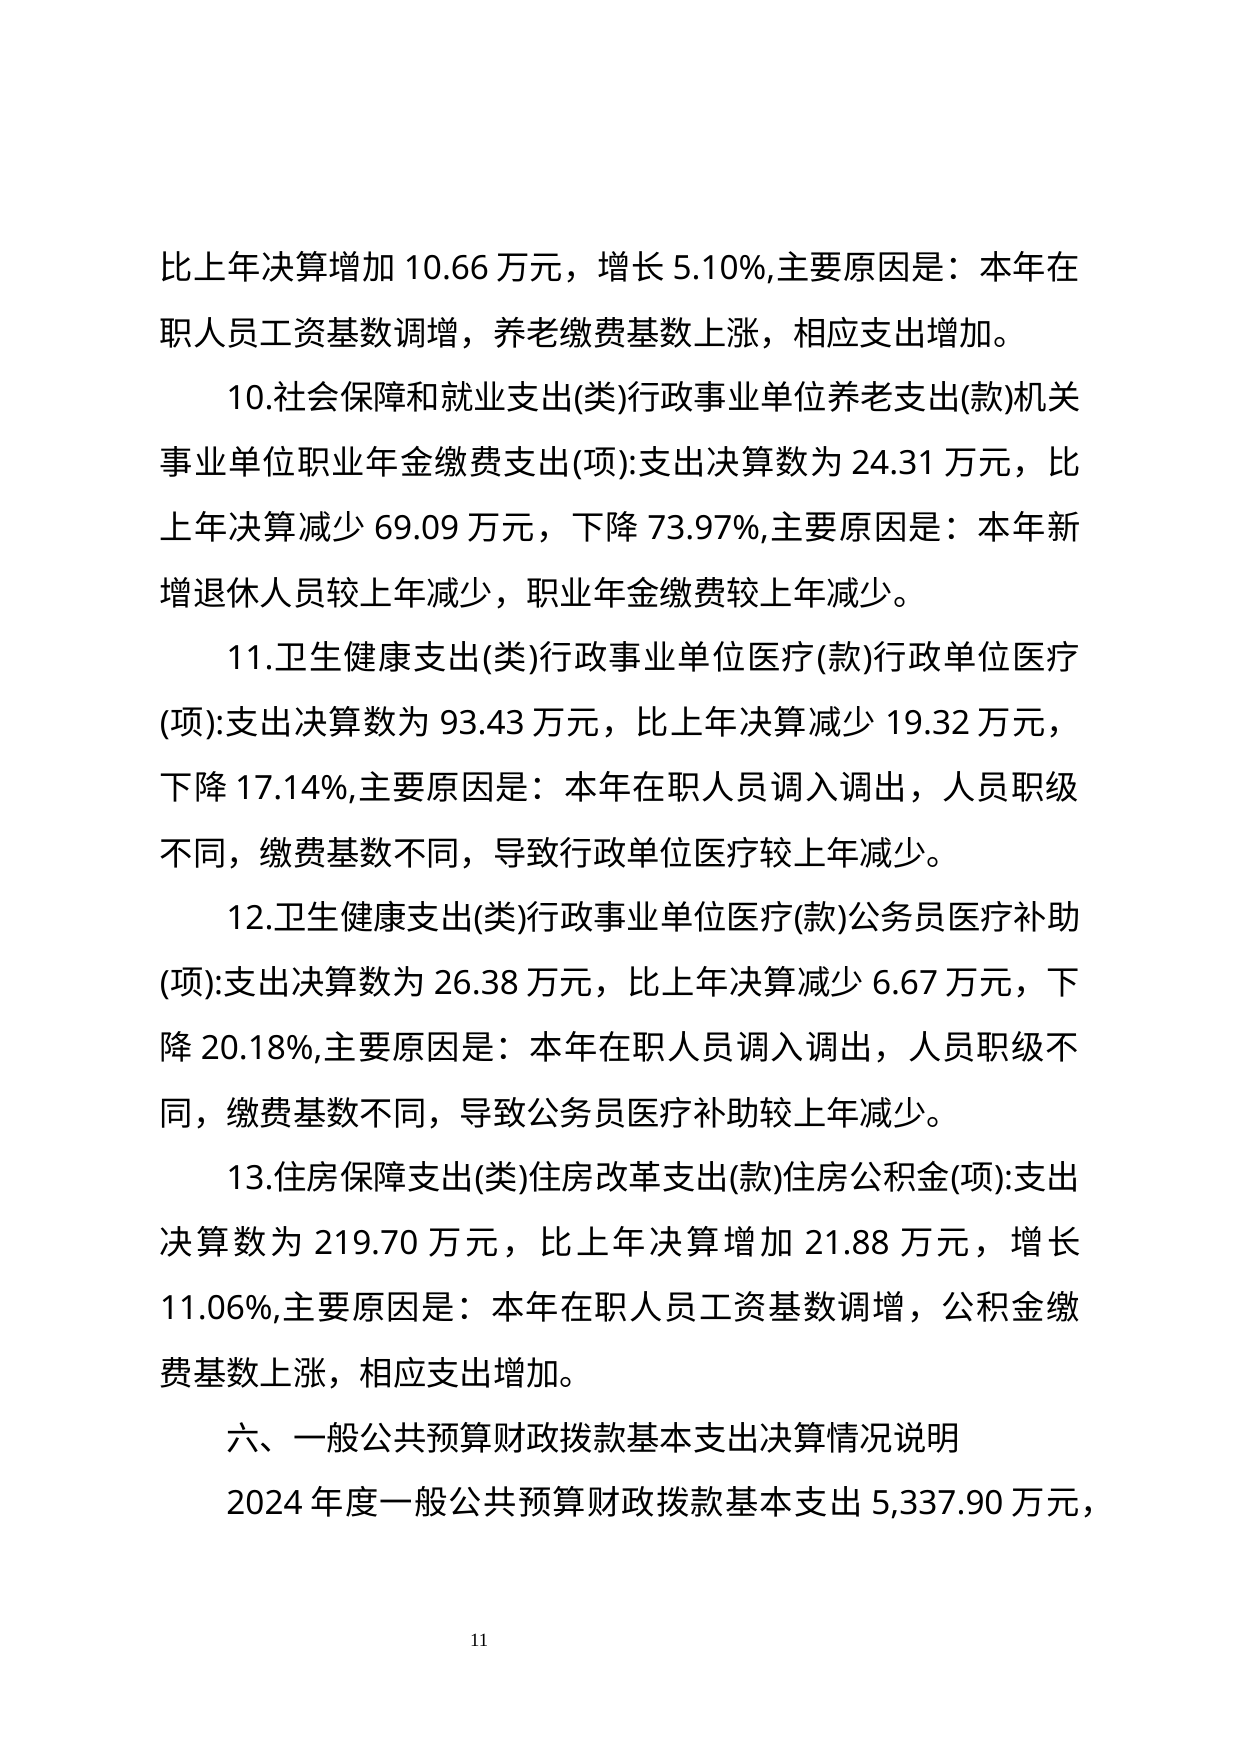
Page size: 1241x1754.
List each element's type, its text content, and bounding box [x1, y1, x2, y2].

text 六、一般公共预算财政拨款基本支出决算情况说明 [159, 1403, 1081, 1468]
text 12.卫生健康支出(类)行政事业单位医疗(款)公务员医疗补助(项):支出决算数为26.38万元，比上年决算减少6.67万元，下降20.18%,主要原因是：本年在职人员调入调出，人员职级不同，缴费基数不同，导致公务员医疗补助较上年减少。 [159, 883, 1081, 1143]
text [159, 233, 1081, 363]
text 11.卫生健康支出(类)行政事业单位医疗(款)行政单位医疗(项):支出决算数为93.43万元，比上年决算减少19.32万元，下降17.14%,主要原因是：本年在职人员调入调出，人员职级不同，缴费基数不同，导致行政单位医疗较上年减少。 [159, 623, 1081, 883]
text 10.社会保障和就业支出(类)行政事业单位养老支出(款)机关事业单位职业年金缴费支出(项):支出决算数为24.31万元，比上年决算减少69.09万元，下降73.97%,主要原因是：本年新增退休人员较上年减少，职业年金缴费较上年减少。 [159, 363, 1081, 623]
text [159, 1468, 1081, 1533]
text 13.住房保障支出(类)住房改革支出(款)住房公积金(项):支出决算数为219.70万元，比上年决算增加21.88万元，增长11.06%,主要原因是：本年在职人员工资基数调增，公积金缴费基数上涨，相应支出增加。 [159, 1143, 1081, 1403]
